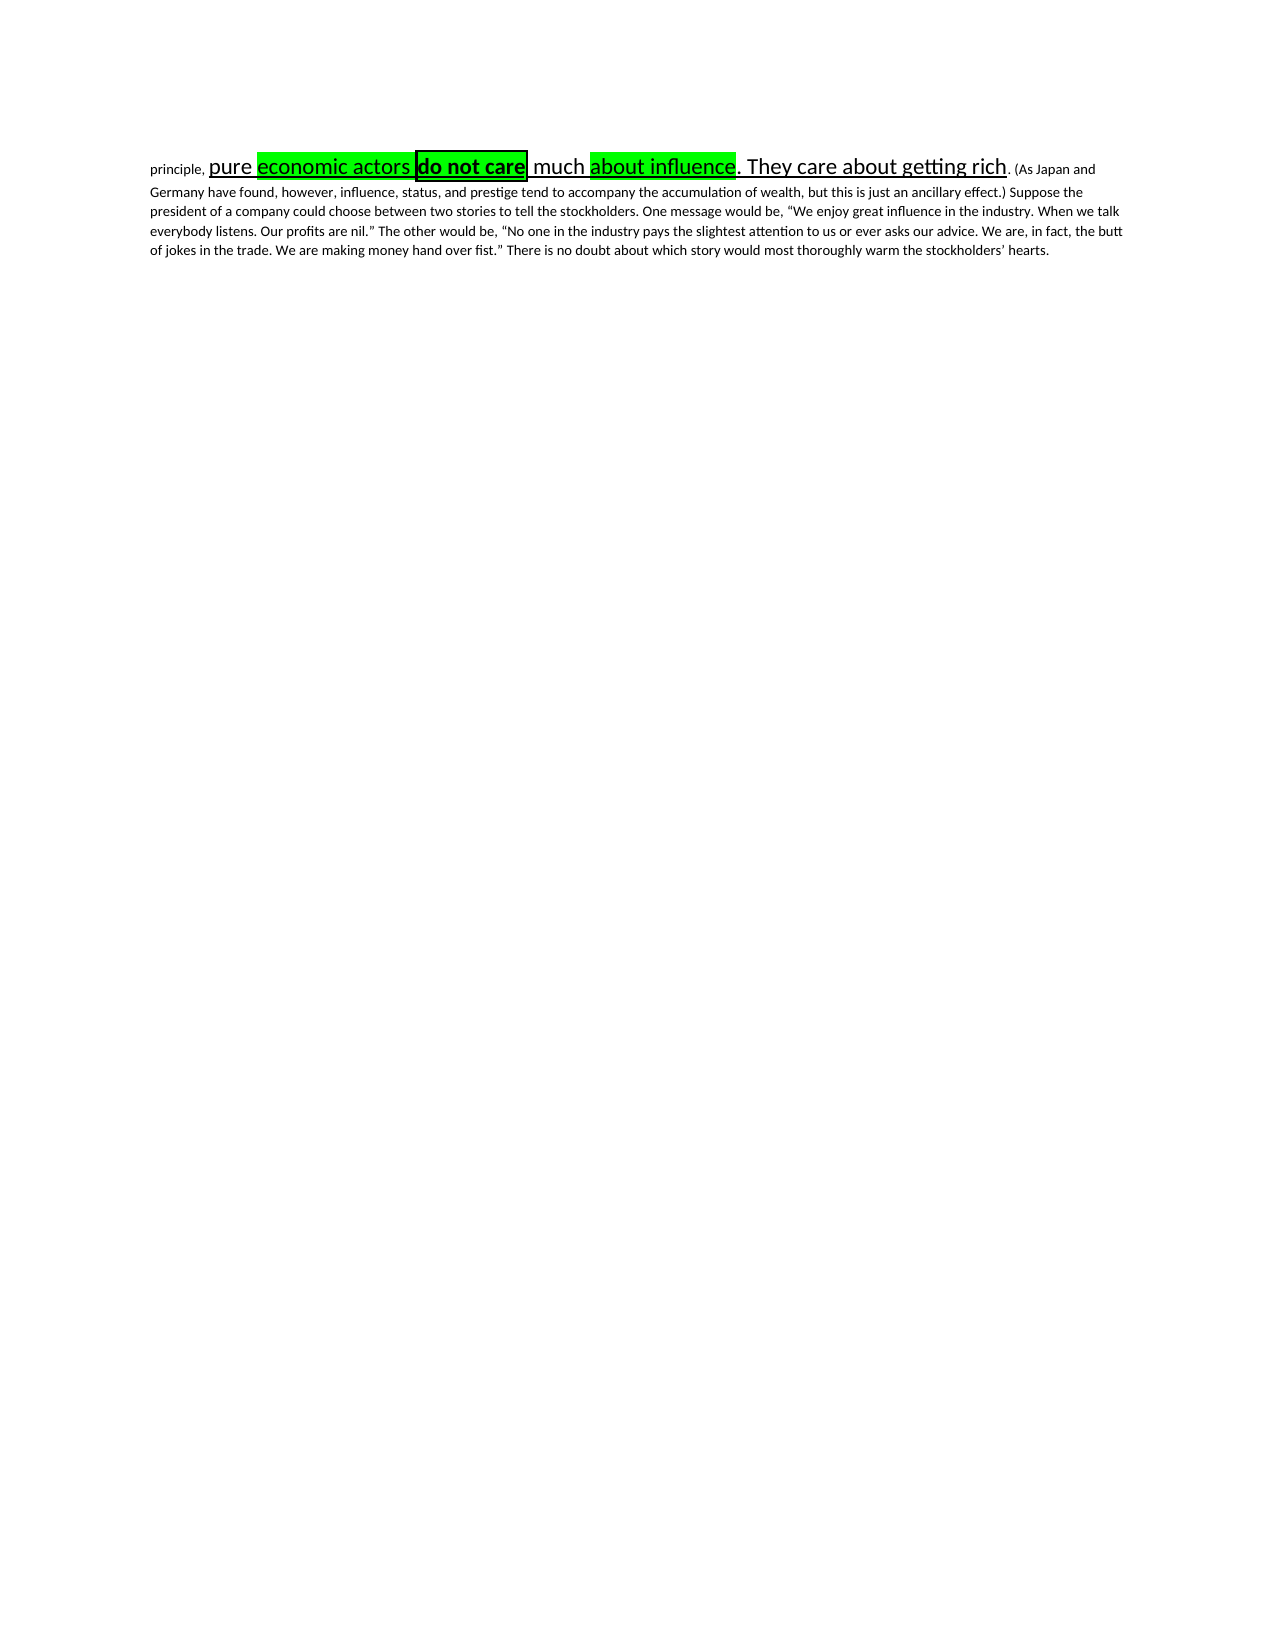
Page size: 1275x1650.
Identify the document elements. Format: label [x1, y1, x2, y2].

text [150, 150, 1125, 259]
